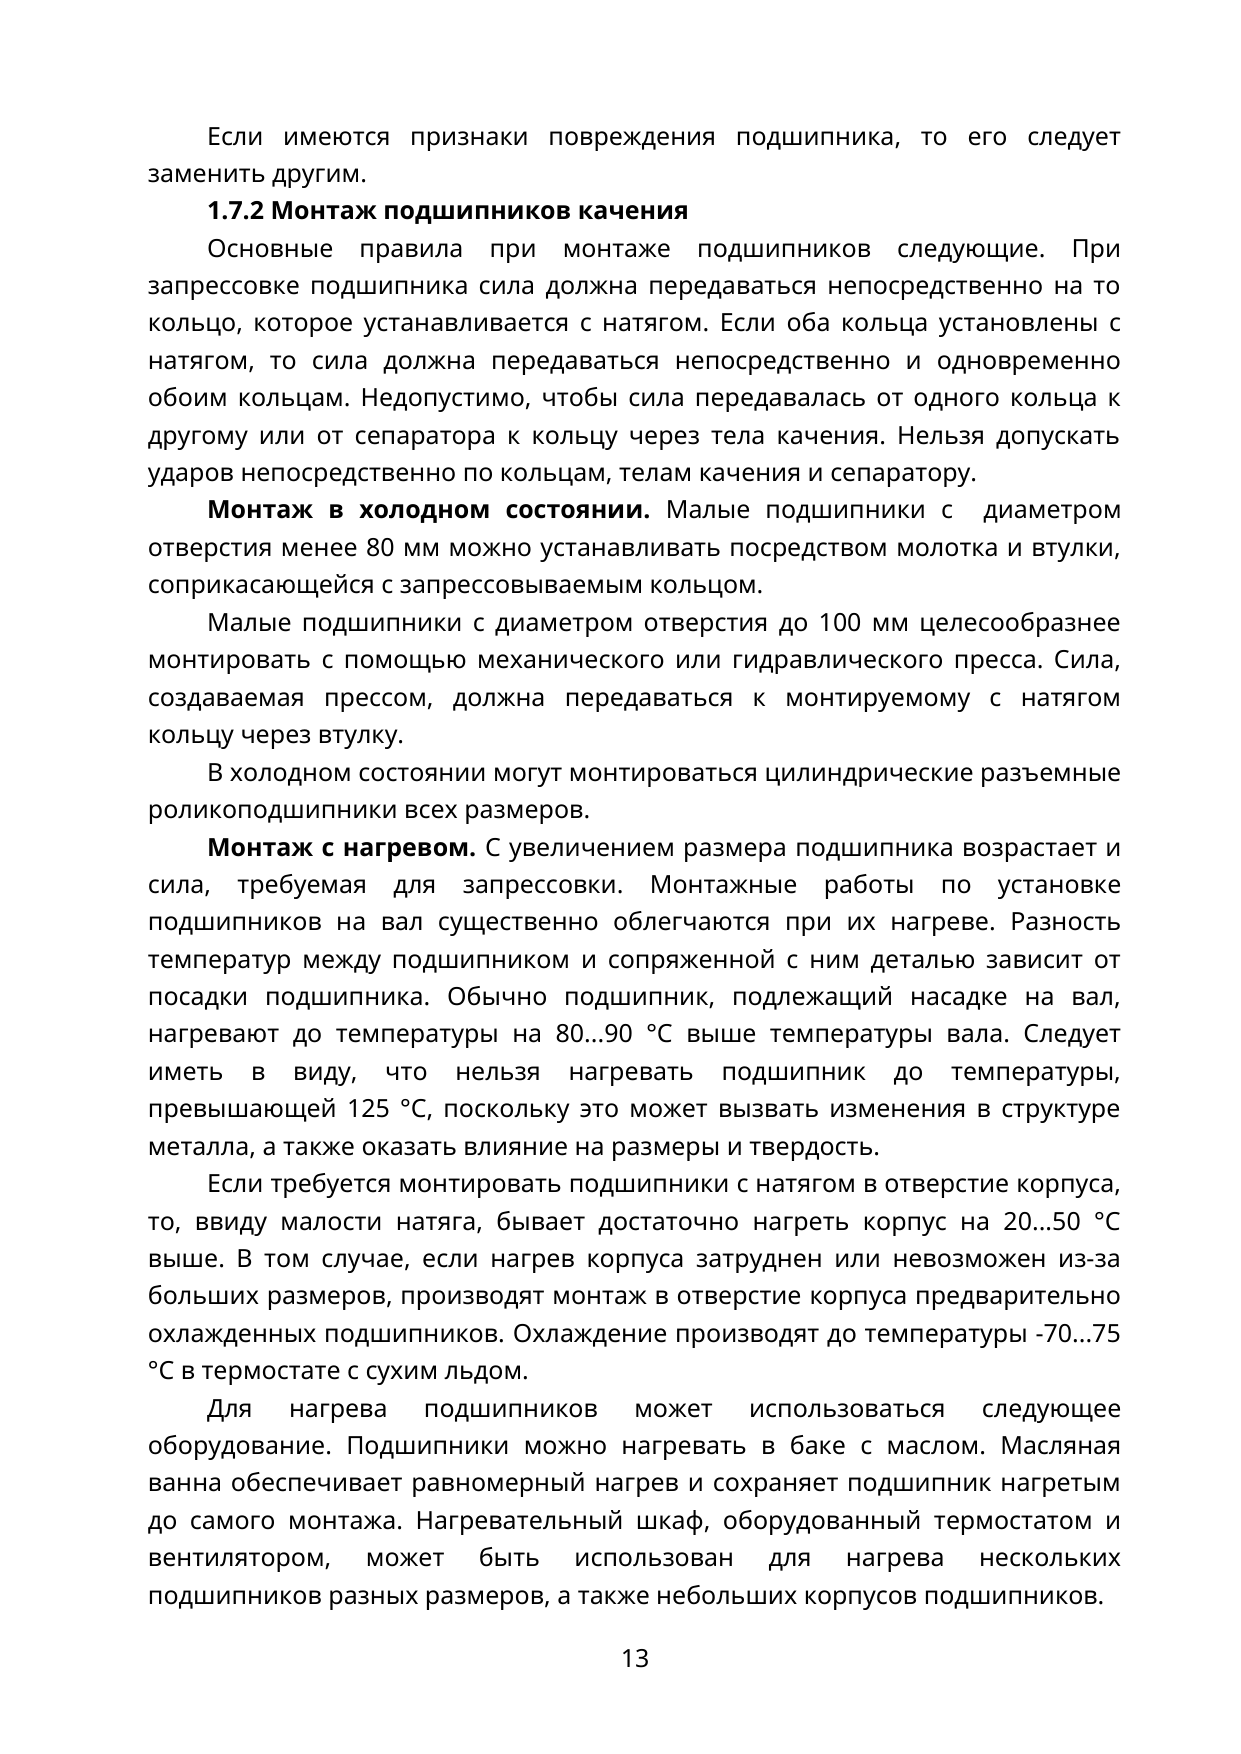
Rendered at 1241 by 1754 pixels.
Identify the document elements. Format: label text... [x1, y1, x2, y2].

text В холодном состоянии могут монтироваться цилиндрические разъемные роликоподшипники всех размеров. [148, 754, 1122, 826]
text Монтаж с нагревом. С увеличением размера подшипника возрастает и сила, требуемая для запрессовки. Монтажные работы по установке подшипников на вал существенно облегчаются при их нагреве. Разность температур между подшипником и сопряженной с ним деталью зависит от посадки подшипника. Обычно подшипник, подлежащий насадке на вал, нагревают до температуры на 80...90 °С выше температуры вала. Следует иметь в виду, что нельзя нагревать подшипник до температуры, превышающей 125 °С, поскольку это может вызвать изменения в структуре металла, а также оказать влияние на размеры и твердость. [148, 829, 1122, 1162]
text Монтаж в холодном состоянии. Малые подшипники с диаметром отверстия менее можно устанавливать посредством молотка и втулки, соприкасающейся с запрессовываемым кольцом. [148, 492, 1122, 601]
text Для нагрева подшипников может использоваться следующее оборудование. Подшипники можно нагревать в баке с маслом. Масляная ванна обеспечивает равномерный нагрев и сохраняет подшипник нагретым до самого монтажа. Нагревательный шкаф, оборудованный термостатом и вентилятором, может быть использован для нагрева нескольких подшипников разных размеров, а также небольших корпусов подшипников. [148, 1390, 1122, 1611]
text Малые подшипники с диаметром отверстия до целесообразнее монтировать с помощью механического или гидравлического пресса. Сила, создаваемая прессом, должна передаваться к монтируемому с натягом кольцу через втулку. [148, 605, 1122, 751]
text Если имеются признаки повреждения подшипника, то его следует заменить другим. [148, 118, 1122, 189]
text Если требуется монтировать подшипники с натягом в отверстие корпуса, то, ввиду малости натяга, бывает достаточно нагреть корпус на 20...50 °С выше. В том случае, если нагрев корпуса затруднен или невозможен из-за больших размеров, производят монтаж в отверстие корпуса предварительно охлажденных подшипников. Охлаждение производят до температуры -70...75 °С в термостате с сухим льдом. [148, 1166, 1122, 1387]
text Основные правила при монтаже подшипников следующие. При запрессовке подшипника сила должна передаваться непосредственно на то кольцо, которое устанавливается с натягом. Если оба кольца установлены с натягом, то сила должна передаваться непосредственно и одновременно обоим кольцам. Недопустимо, чтобы сила передавалась от одного кольца к другому или от сепаратора к кольцу через тела качения. Нельзя допускать ударов непосредственно по кольцам, телам качения и сепаратору. [148, 230, 1122, 489]
text 1.7.2 Монтаж подшипников качения [148, 193, 1122, 227]
